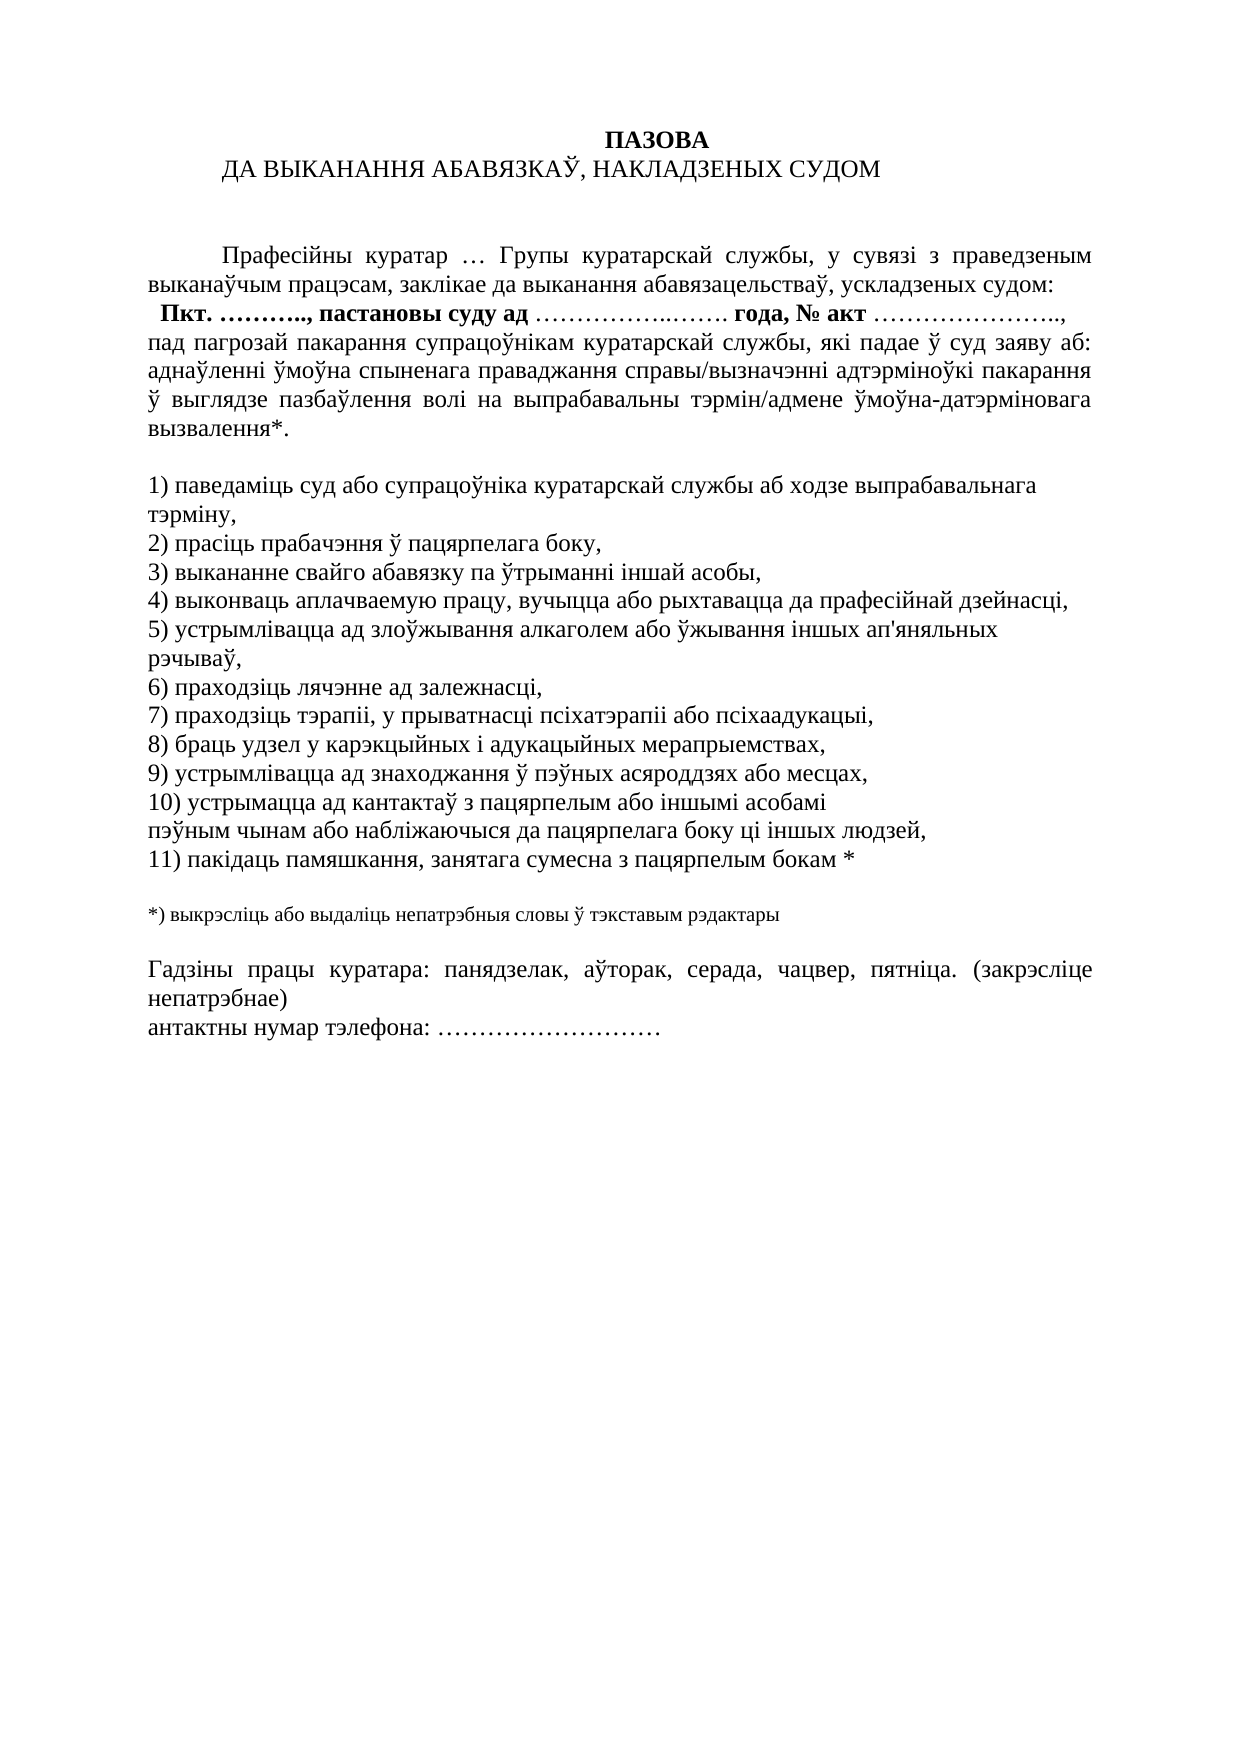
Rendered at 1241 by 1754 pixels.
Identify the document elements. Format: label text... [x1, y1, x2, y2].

text Прафесійны куратар … Групы куратарскай службы, у сувязі з праведзеным выканаўчым працэсам, заклікае да выканання абавязацельстваў, ускладзеных судом: [148, 240, 1092, 298]
text 6) праходзіць лячэнне ад залежнасці, [148, 672, 1092, 700]
text 1) паведаміць суд або супрацоўніка куратарскай службы аб ходзе выпрабавальнага тэрміну, [148, 442, 1092, 528]
text пад пагрозай пакарання супрацоўнікам куратарскай службы, які падае ў суд заяву аб: аднаўленні ўмоўна спыненага праваджання справы/вызначэнні адтэрміноўкі пакарання ў выглядзе пазбаўлення волі на выпрабавальны тэрмін/адмене ўмоўна-датэрміновага вызвалення*. [148, 327, 1092, 442]
text 4) выконваць аплачваемую працу, вучыцца або рыхтавацца да прафесійнай дзейнасці, [148, 585, 1092, 614]
text 9) устрымлівацца ад знаходжання ў пэўных асяроддзях або месцах, [148, 758, 1092, 787]
text *) выкрэсліць або выдаліць непатрэбныя словы ў тэкставым рэдактары [148, 902, 1092, 926]
text 7) праходзіць тэрапіі, у прыватнасці псіхатэрапіі або псіхаадукацыі, [148, 700, 1092, 729]
text 8) браць удзел у карэкцыйных і адукацыйных мерапрыемствах, [148, 729, 1092, 758]
text ДА ВЫКАНАННЯ АБАВЯЗКАЎ, НАКЛАДЗЕНЫХ СУДОМ [148, 154, 1092, 183]
text антактны нумар тэлефона: ……………………… [148, 1012, 1092, 1041]
text 3) выкананне свайго абавязку па ўтрыманні іншай асобы, [148, 557, 1092, 585]
text 2) прасіць прабачэння ў пацярпелага боку, [148, 528, 1092, 557]
text 5) устрымлівацца ад злоўжывання алкаголем або ўжывання іншых ап'яняльных рэчываў, [148, 614, 1092, 672]
text 10) устрымацца ад кантактаў з пацярпелым або іншымі асобамі [148, 787, 1092, 815]
text 11) пакідаць памяшкання, занятага сумесна з пацярпелым бокам * [148, 844, 1092, 873]
text ПАЗОВА [148, 125, 1092, 154]
text Пкт. ……….., пастановы суду ад ……………..……. года, № акт ………………….., [148, 298, 1092, 327]
text Гадзіны працы куратара: панядзелак, аўторак, серада, чацвер, пятніца. (закрэсліце непатрэбнае) [148, 954, 1092, 1012]
text пэўным чынам або набліжаючыся да пацярпелага боку ці іншых людзей, [148, 815, 1092, 844]
